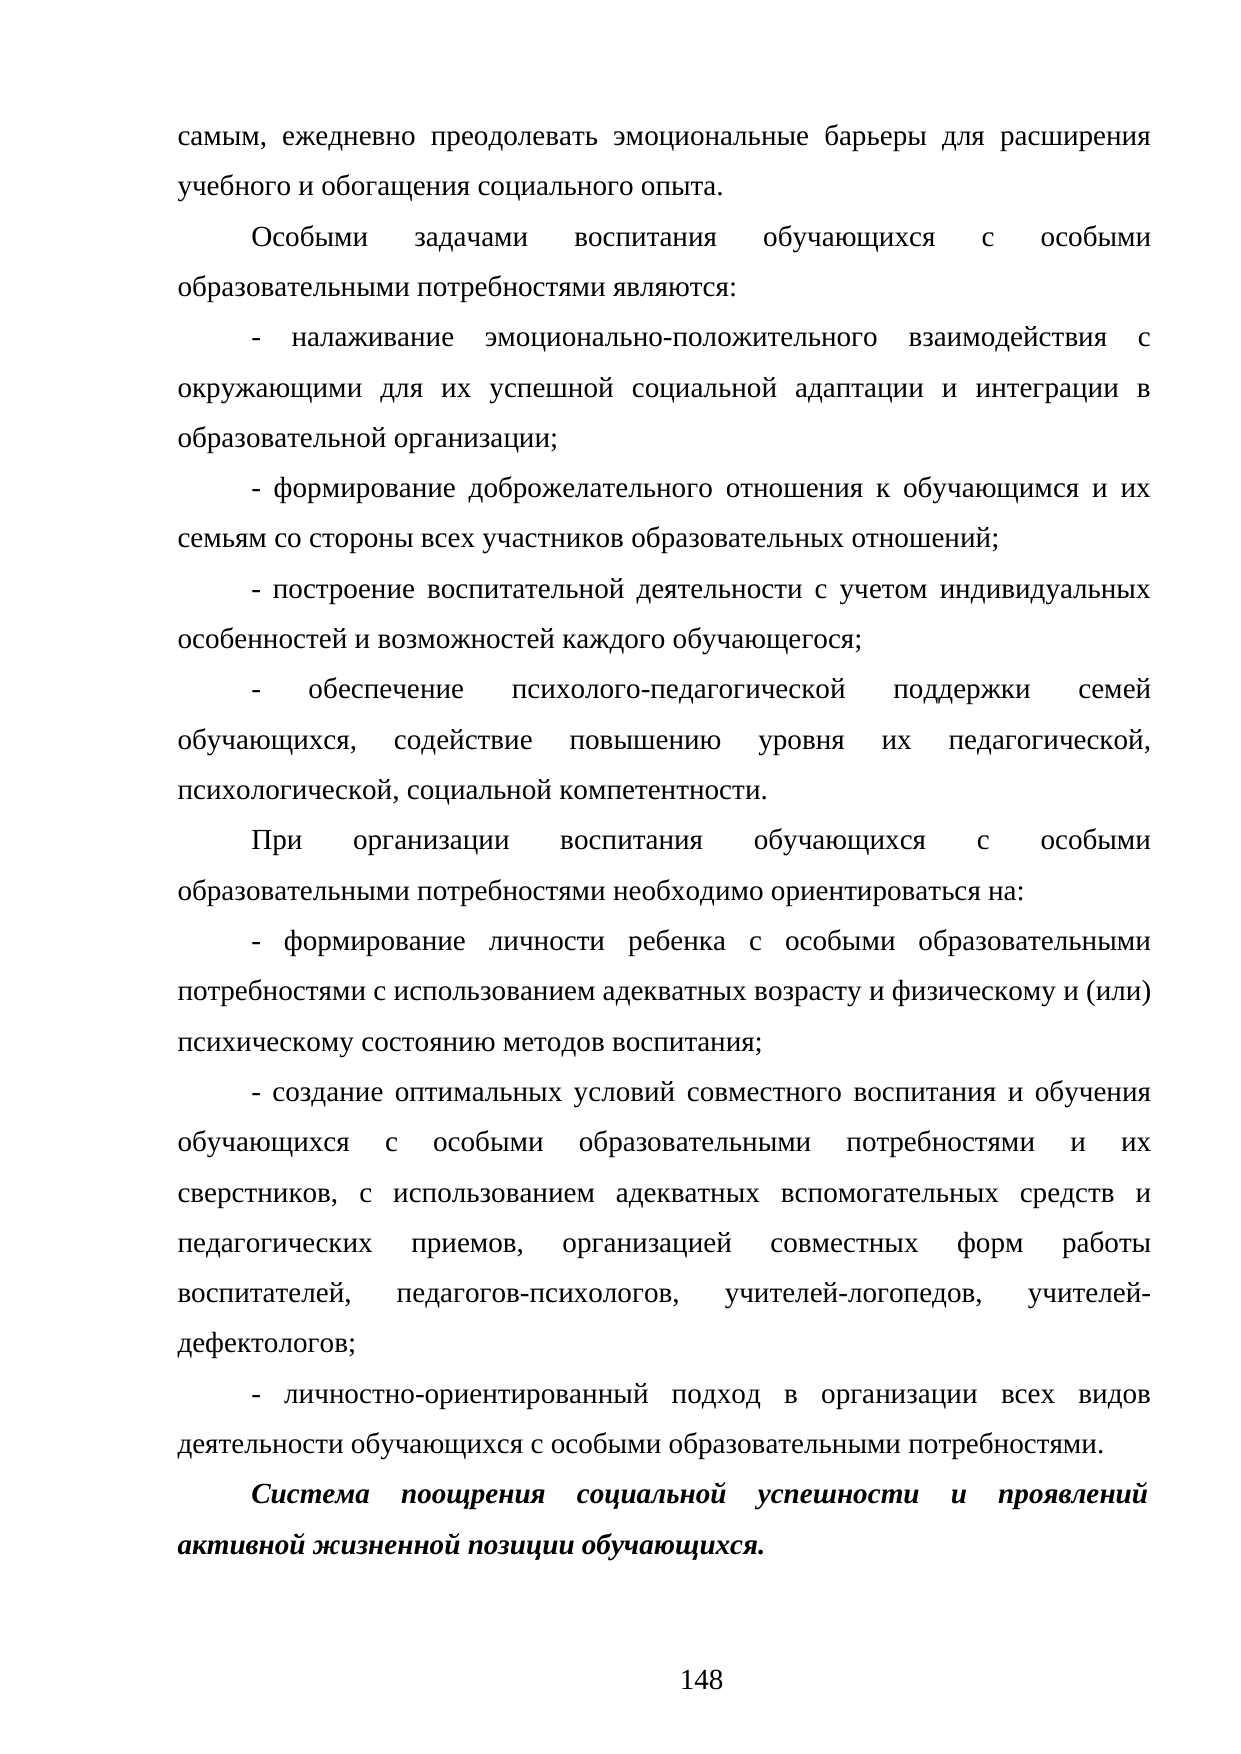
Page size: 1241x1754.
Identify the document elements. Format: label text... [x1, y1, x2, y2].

text - формирование личности ребенка с особыми образовательными потребностями с использованием адекватных возрасту и физическому и (или) психическому состоянию методов воспитания; [177, 923, 1152, 1057]
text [177, 118, 1152, 202]
text - личностно-ориентированный подход в организации всех видов деятельности обучающихся с особыми образовательными потребностями. [177, 1376, 1152, 1460]
text Система поощрения социальной успешности и проявлений активной жизненной позиции обучающихся. [177, 1477, 1152, 1560]
text - налаживание эмоционально-положительного взаимодействия с окружающими для их успешной социальной адаптации и интеграции в образовательной организации; [177, 319, 1152, 453]
text При организации воспитания обучающихся с особыми образовательными потребностями необходимо ориентироваться на: [177, 822, 1152, 906]
text - обеспечение психолого-педагогической поддержки семей обучающихся, содействие повышению уровня их педагогической, психологической, социальной компетентности. [177, 672, 1152, 806]
text - создание оптимальных условий совместного воспитания и обучения обучающихся с особыми образовательными потребностями и их сверстников, с использованием адекватных вспомогательных средств и педагогических приемов, организацией совместных форм работы воспитателей, педагогов-психологов, учителей-логопедов, учителей-дефектологов; [177, 1074, 1152, 1359]
text - построение воспитательной деятельности с учетом индивидуальных особенностей и возможностей каждого обучающегося; [177, 571, 1152, 655]
text - формирование доброжелательного отношения к обучающимся и их семьям со стороны всех участников образовательных отношений; [177, 470, 1152, 554]
text Особыми задачами воспитания обучающихся с особыми образовательными потребностями являются: [177, 219, 1152, 303]
